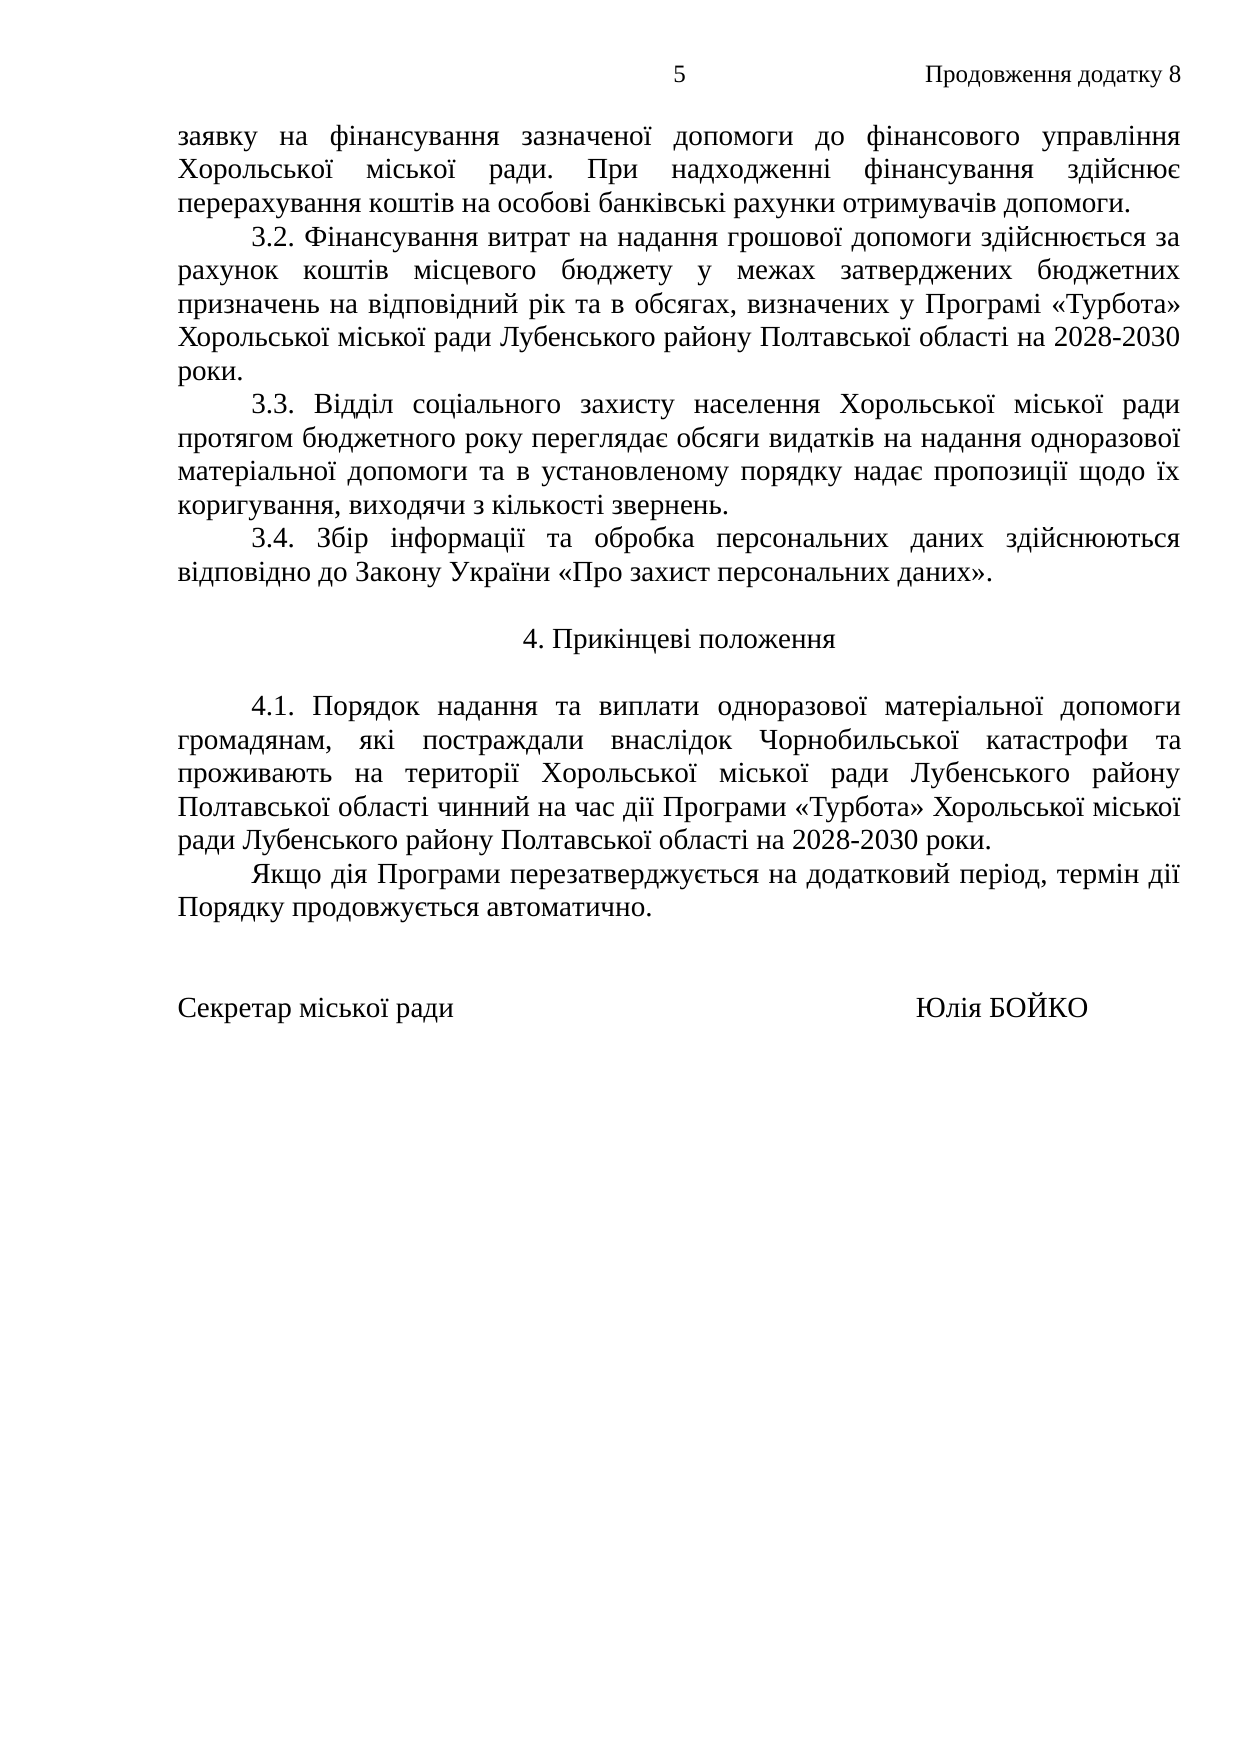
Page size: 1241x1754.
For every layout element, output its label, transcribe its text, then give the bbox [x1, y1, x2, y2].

text 3.4. Збір інформації та обробка персональних даних здійснюються відповідно до Закону України «Про захист персональних даних». [177, 521, 1181, 588]
text 3.3. Відділ соціального захисту населення Хорольської міської ради протягом бюджетного року переглядає обсяги видатків на надання одноразової матеріальної допомоги та в установленому порядку надає пропозиції щодо їх коригування, виходячи з кількості звернень. [177, 386, 1181, 521]
text 3.2. Фінансування витрат на надання грошової допомоги здійснюється за рахунок коштів місцевого бюджету у межах затверджених бюджетних призначень на відповідний рік та в обсягах, визначених у Програмі «Турбота» Хорольської міської ради Лубенського району Полтавської області на 2028-2030 роки. [177, 219, 1181, 386]
text 4.1. Порядок надання та виплати одноразової матеріальної допомоги громадянам, які постраждали внаслідок Чорнобильської катастрофи та проживають на території Хорольської міської ради Лубенського району Полтавської області чинний на час дії Програми «Турбота» Хорольської міської ради Лубенського району Полтавської області на 2028-2030 роки. [177, 688, 1181, 856]
text 4. Прикінцеві положення [177, 621, 1181, 655]
text Якщо дія Програми перезатверджується на додатковий період, термін дії Порядку продовжується автоматично. [177, 856, 1181, 923]
text Секретар міської ради Юлія БОЙКО [177, 990, 1181, 1024]
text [177, 118, 1181, 219]
